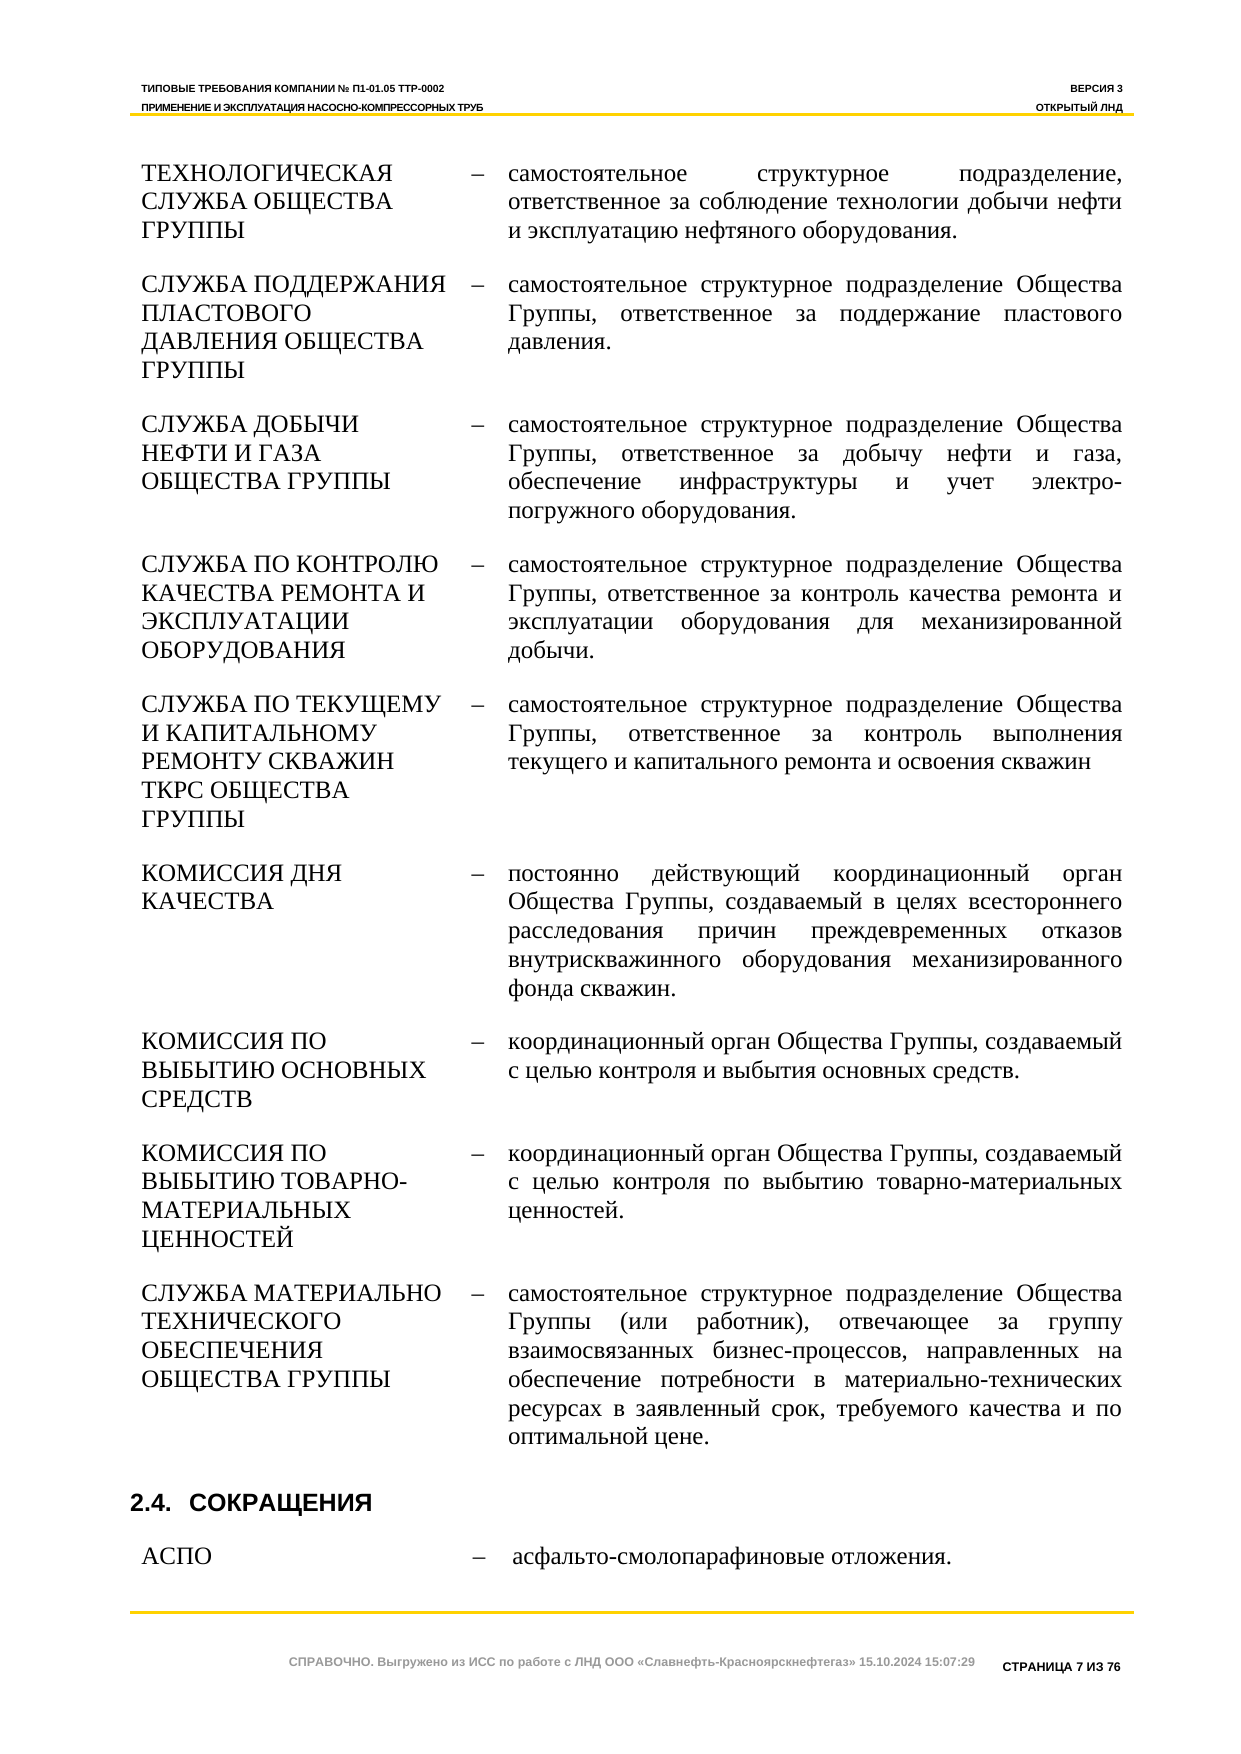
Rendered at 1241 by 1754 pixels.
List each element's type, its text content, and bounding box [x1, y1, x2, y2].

table_header – [457, 1529, 501, 1583]
table_cell – [459, 676, 497, 845]
table_cell – [459, 845, 497, 1014]
table_cell – [459, 145, 497, 256]
table_cell СЛУЖБА ПО КОНТРОЛЮ КАЧЕСТВА РЕМОНТА И ЭКСПЛУАТАЦИИ ОБОРУДОВАНИЯ [130, 536, 459, 676]
table_cell СЛУЖБА МАТЕРИАЛЬНО ТЕХНИЧЕСКОГО ОБЕСПЕЧЕНИЯ ОБЩЕСТВА ГРУППЫ [130, 1265, 459, 1463]
table_cell самостоятельное структурное подразделение Общества Группы, ответственное за поддержание пластового давления. [497, 256, 1134, 396]
table_cell СЛУЖБА ПОДДЕРЖАНИЯ ПЛАСТОВОГО ДАВЛЕНИЯ ОБЩЕСТВА ГРУППЫ [130, 256, 459, 396]
table_cell КОМИССИЯ ПО ВЫБЫТИЮ ТОВАРНО-МАТЕРИАЛЬНЫХ ЦЕННОСТЕЙ [130, 1125, 459, 1265]
table_cell СЛУЖБА ПО ТЕКУЩЕМУ И КАПИТАЛЬНОМУ РЕМОНТУ СКВАЖИН ТКРС ОБЩЕСТВА ГРУППЫ [130, 676, 459, 845]
list СОКРАЩЕНИЯ [130, 1488, 1134, 1516]
table_cell самостоятельное структурное подразделение Общества Группы, ответственное за добычу нефти и газа, обеспечение инфраструктуры и учет электро-погружного оборудования. [497, 396, 1134, 536]
table_cell – [459, 536, 497, 676]
table_cell самостоятельное структурное подразделение Общества Группы, ответственное за контроль качества ремонта и эксплуатации оборудования для механизированной добычи. [497, 536, 1134, 676]
table_cell координационный орган Общества Группы, создаваемый с целью контроля по выбытию товарно-материальных ценностей. [497, 1125, 1134, 1265]
table_header асфальто-смолопарафиновые отложения. [501, 1529, 1134, 1583]
table_cell КОМИССИЯ ПО ВЫБЫТИЮ ОСНОВНЫХ СРЕДСТВ [130, 1014, 459, 1125]
table_cell – [459, 256, 497, 396]
table_cell КОМИССИЯ ДНЯ КАЧЕСТВА [130, 845, 459, 1014]
table_cell – [459, 1265, 497, 1463]
table_cell ТЕХНОЛОГИЧЕСКАЯ СЛУЖБА ОБЩЕСТВА ГРУППЫ [130, 145, 459, 256]
table_cell СЛУЖБА ДОБЫЧИ НЕФТИ И ГАЗА ОБЩЕСТВА ГРУППЫ [130, 396, 459, 536]
table_cell – [459, 1014, 497, 1125]
table_cell постоянно действующий координационный орган Общества Группы, создаваемый в целях всестороннего расследования причин преждевременных отказов внутрискважинного оборудования механизированного фонда скважин. [497, 845, 1134, 1014]
table_cell – [459, 396, 497, 536]
table_header АСПО [130, 1529, 457, 1583]
table_cell самостоятельное структурное подразделение Общества Группы (или работник), отвечающее за группу взаимосвязанных бизнес-процессов, направленных на обеспечение потребности в материально-технических ресурсах в заявленный срок, требуемого качества и по оптимальной цене. [497, 1265, 1134, 1463]
table_cell самостоятельное структурное подразделение, ответственное за соблюдение технологии добычи нефти и эксплуатацию нефтяного оборудования. [497, 145, 1134, 256]
table_cell координационный орган Общества Группы, создаваемый с целью контроля и выбытия основных средств. [497, 1014, 1134, 1125]
table_cell – [459, 1125, 497, 1265]
table_cell самостоятельное структурное подразделение Общества Группы, ответственное за контроль выполнения текущего и капитального ремонта и освоения скважин [497, 676, 1134, 845]
